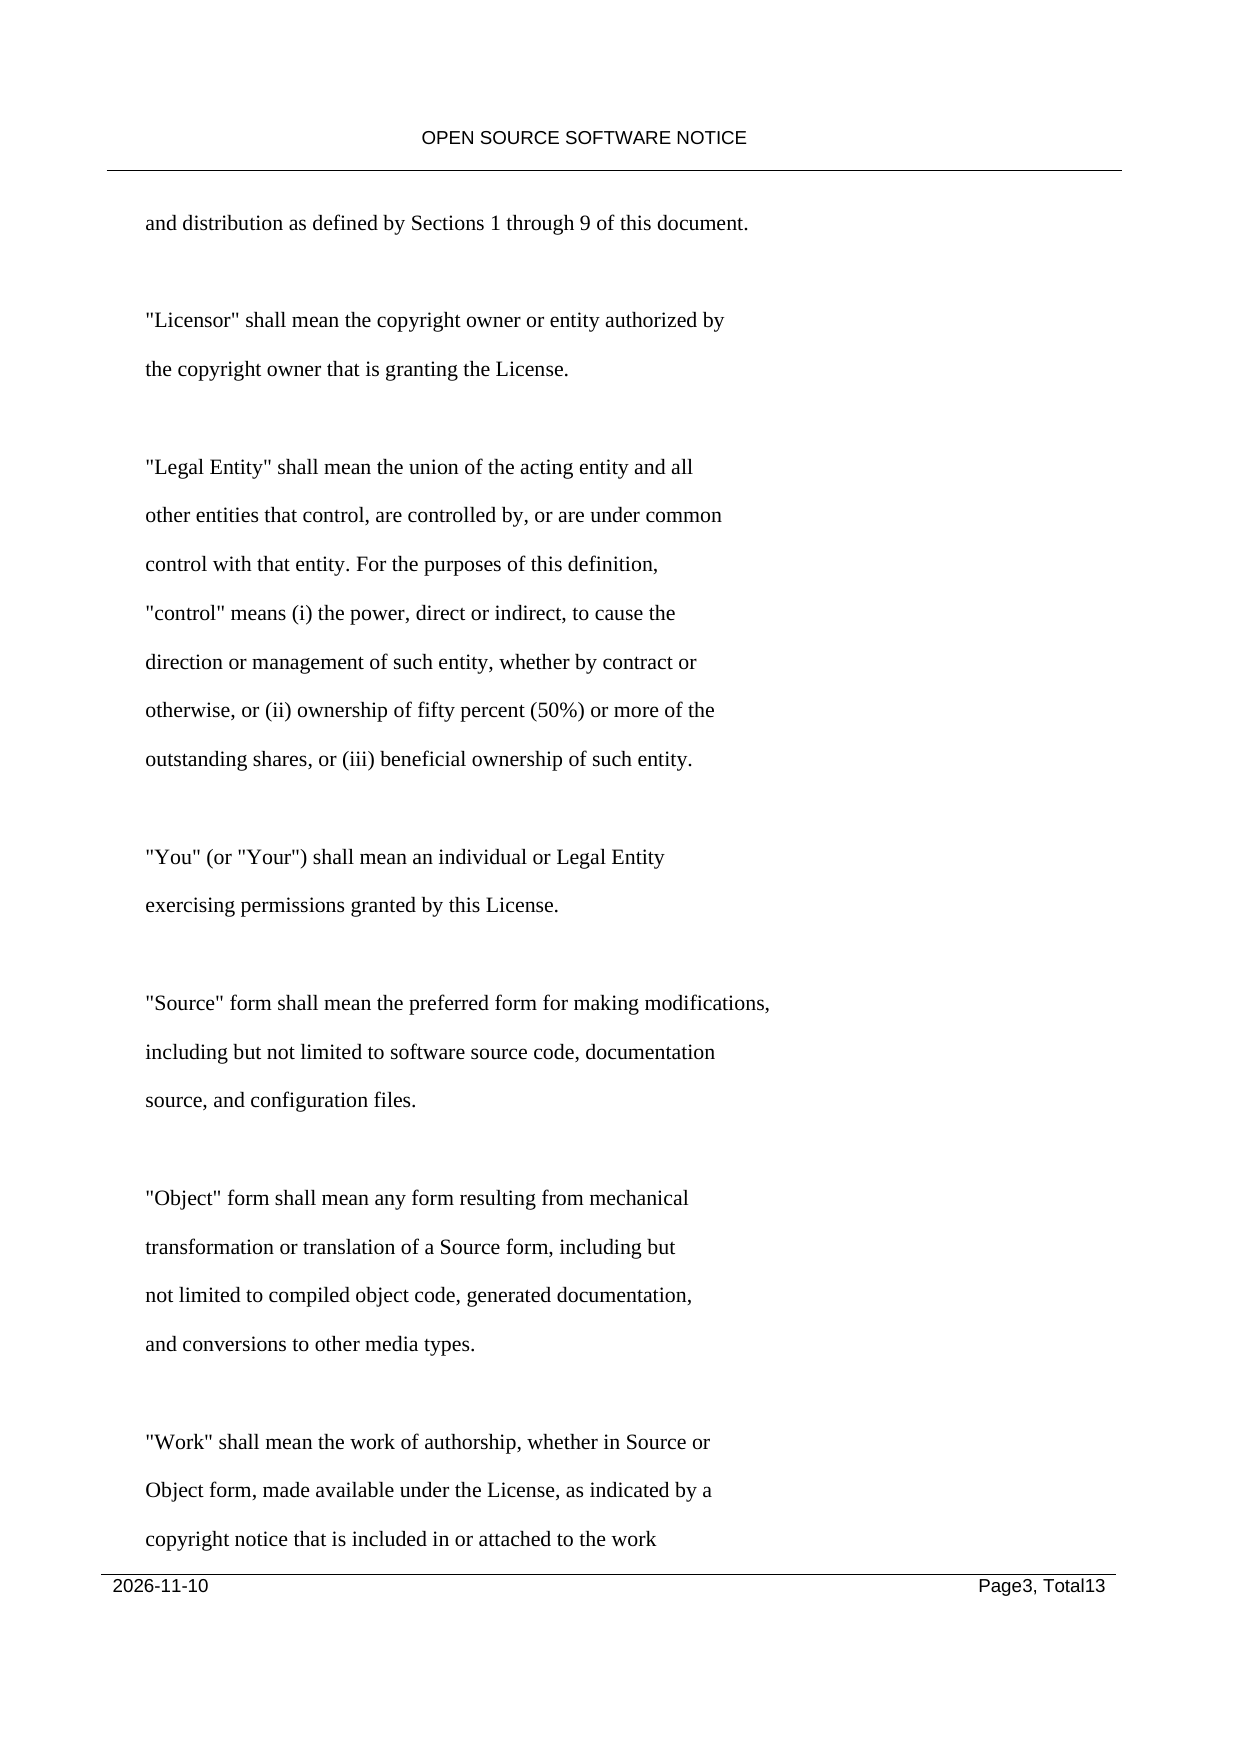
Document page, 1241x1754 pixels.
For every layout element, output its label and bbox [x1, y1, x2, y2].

text [112, 206, 1128, 1555]
